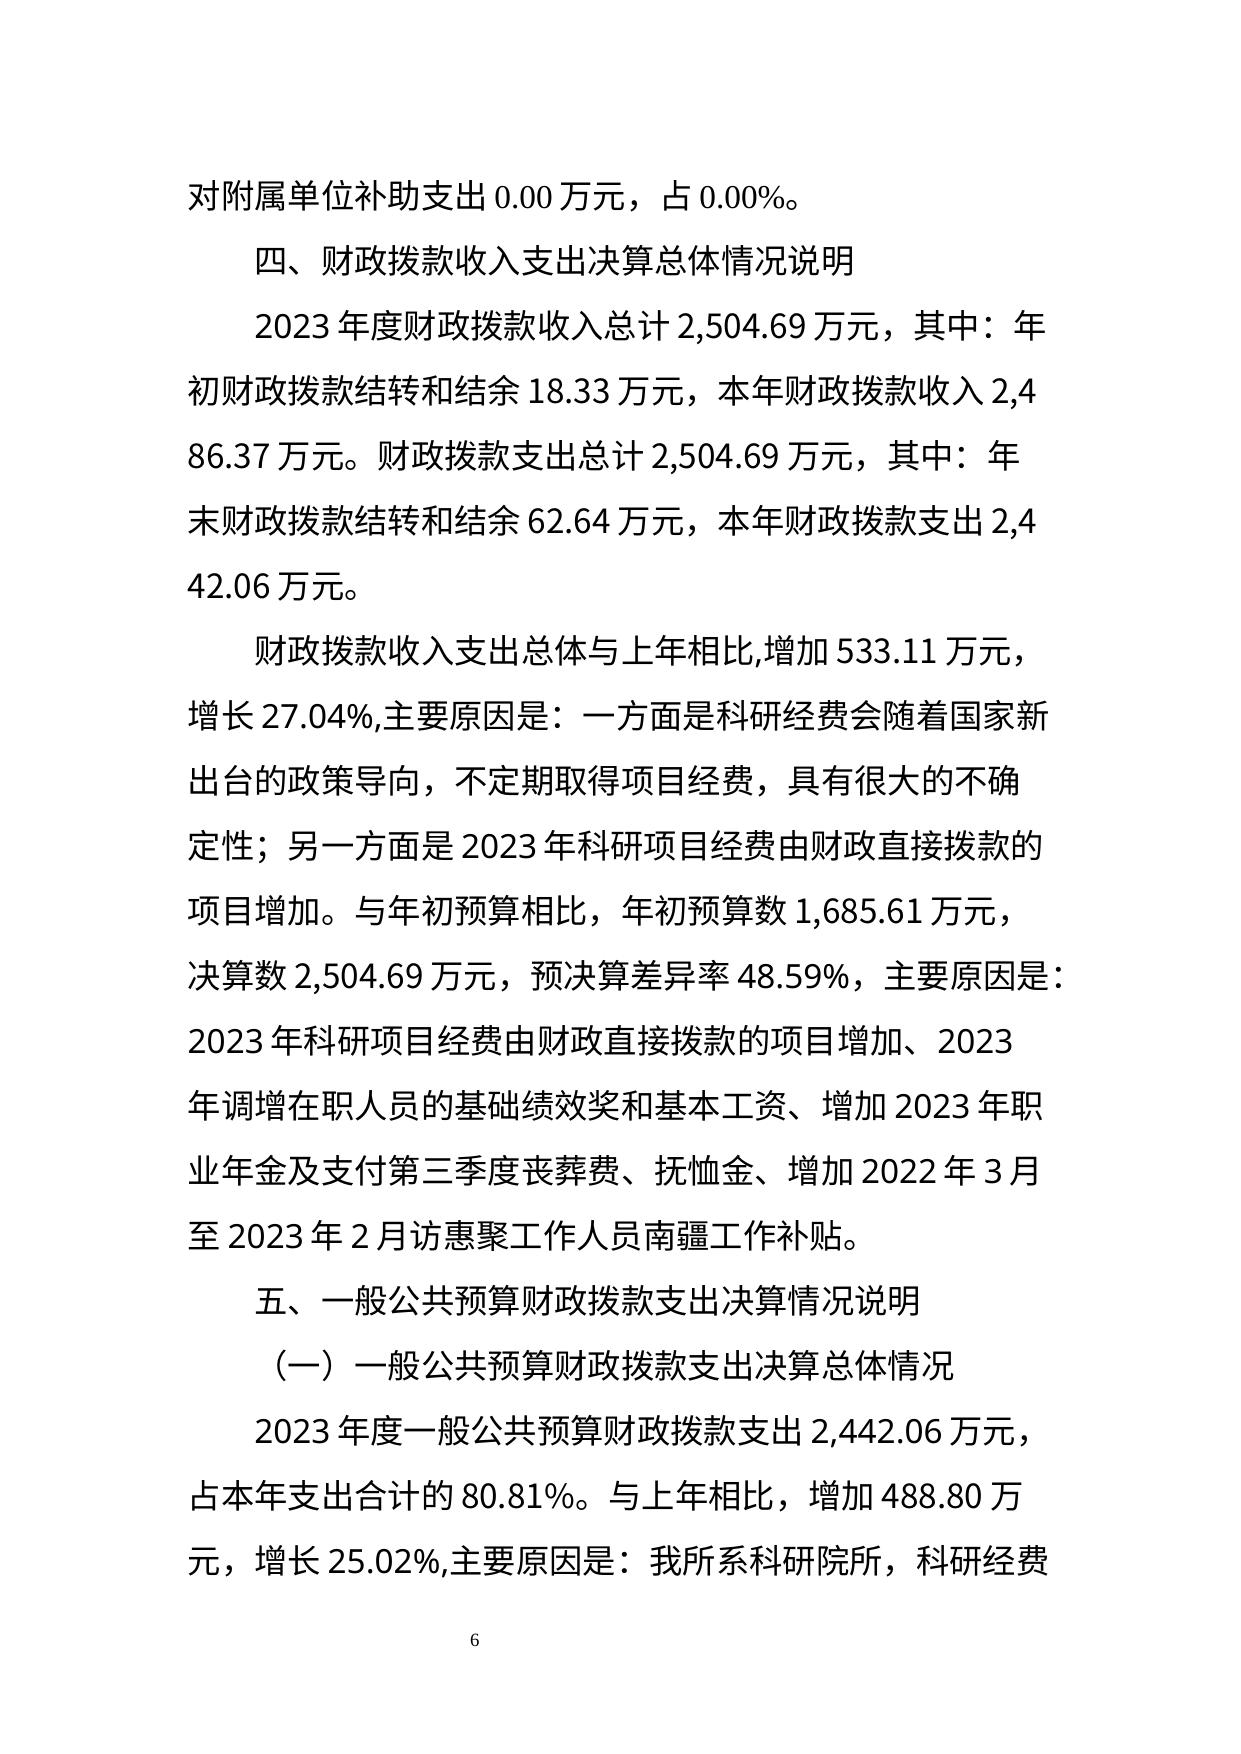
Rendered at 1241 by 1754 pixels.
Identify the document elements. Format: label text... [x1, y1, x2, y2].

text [187, 162, 1053, 227]
text 五、一般公共预算财政拨款支出决算情况说明 [187, 1267, 1053, 1332]
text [187, 1397, 1053, 1592]
text （一）一般公共预算财政拨款支出决算总体情况 [187, 1332, 1053, 1397]
text 2023年度财政拨款收入总计2,504.69万元，其中：年初财政拨款结转和结余18.33万元，本年财政拨款收入2,486.37万元。财政拨款支出总计2,504.69万元，其中：年末财政拨款结转和结余62.64万元，本年财政拨款支出2,442.06万元。 [187, 292, 1053, 617]
text 四、财政拨款收入支出决算总体情况说明 [187, 227, 1053, 292]
text 财政拨款收入支出总体与上年相比,增加533.11万元，增长27.04%,主要原因是：一方面是科研经费会随着国家新出台的政策导向，不定期取得项目经费，具有很大的不确定性；另一方面是2023年科研项目经费由财政直接拨款的项目增加。与年初预算相比，年初预算数1,685.61万元，决算数2,504.69万元，预决算差异率48.59%，主要原因是：2023年科研项目经费由财政直接拨款的项目增加、2023年调增在职人员的基础绩效奖和基本工资、增加2023年职业年金及支付第三季度丧葬费、抚恤金、增加2022年3月至2023年2月访惠聚工作人员南疆工作补贴。 [187, 617, 1053, 1267]
